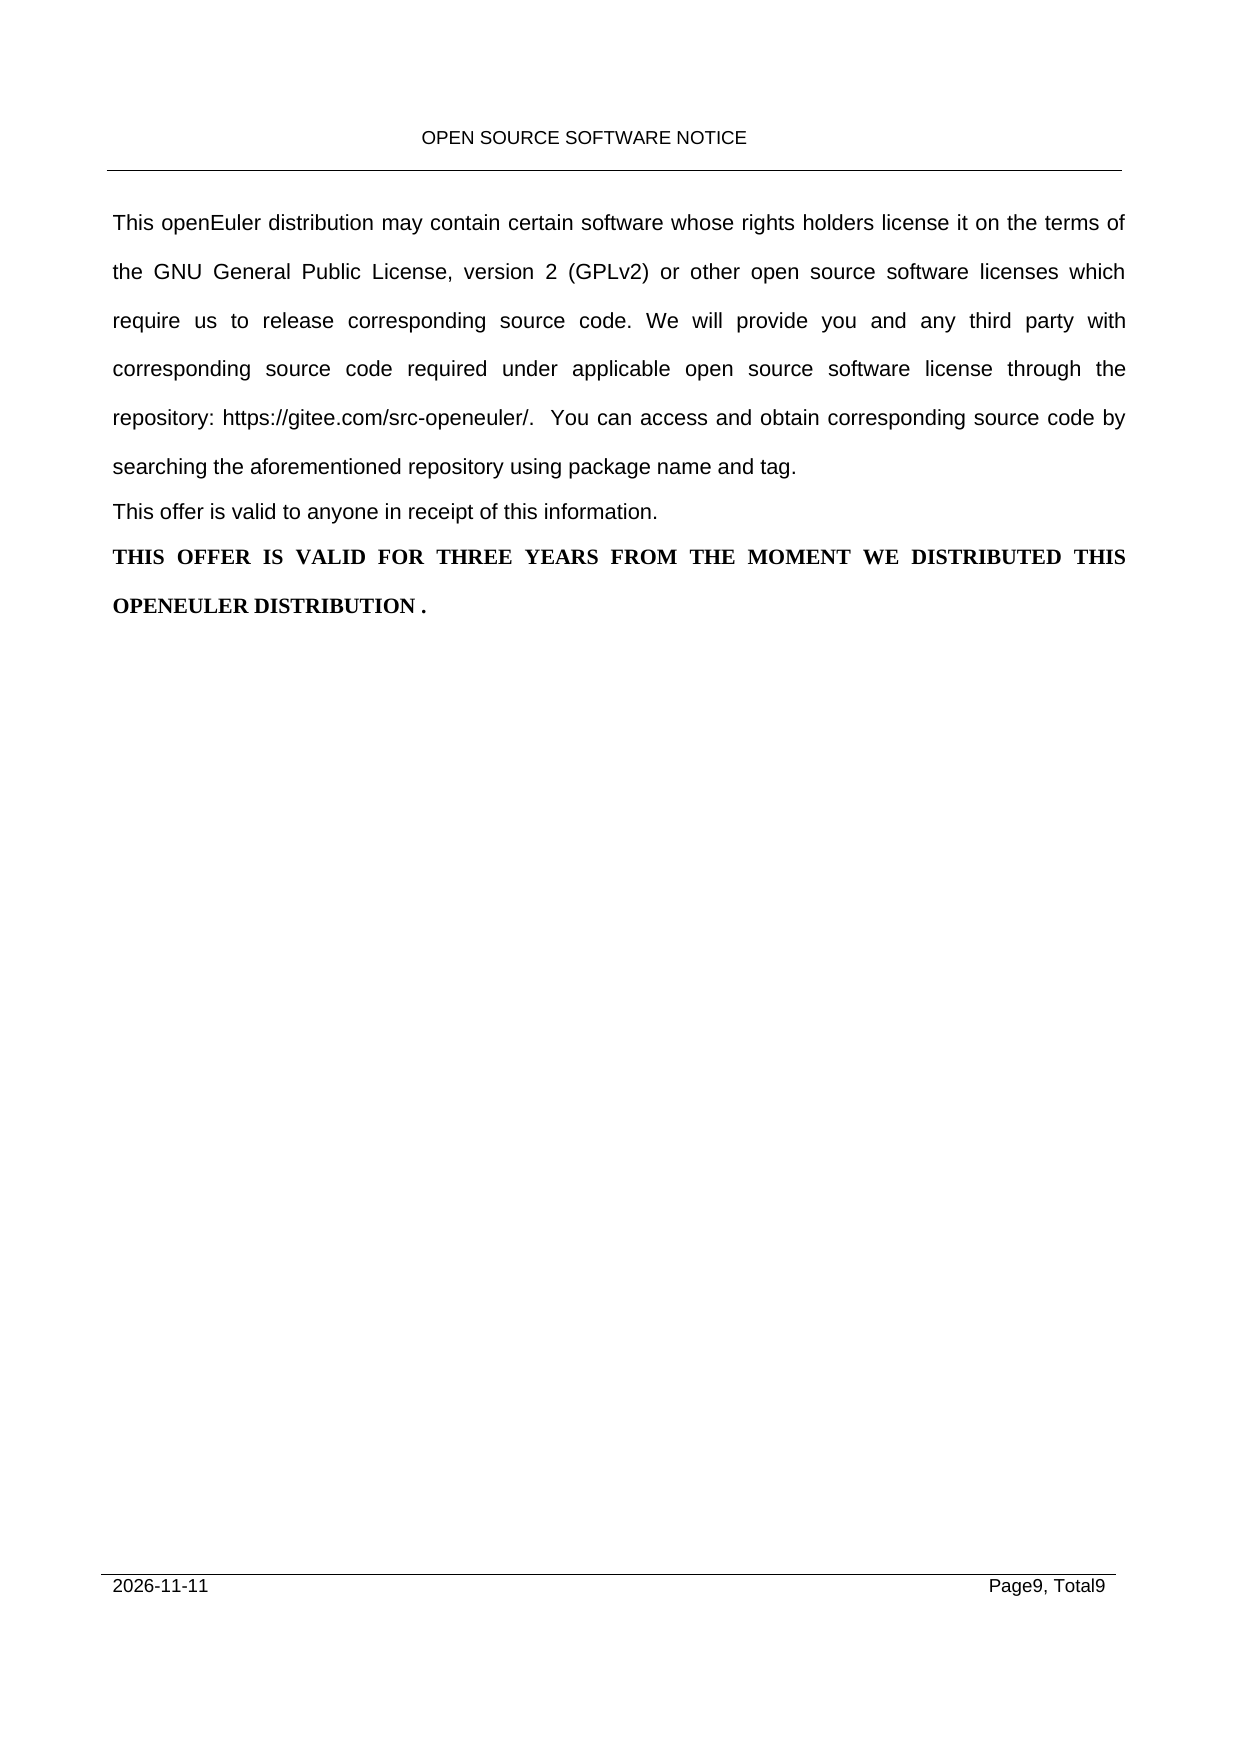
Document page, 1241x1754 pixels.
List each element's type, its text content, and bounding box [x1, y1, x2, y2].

text THIS OFFER IS VALID FOR THREE YEARS FROM THE MOMENT WE DISTRIBUTED THIS OPENEULER DISTRIBUTION . [112, 540, 1128, 622]
text This offer is valid to anyone in receipt of this information. [112, 495, 1128, 528]
text This openEuler distribution may contain certain software whose rights holders license it on the terms of the GNU General Public License, version 2 (GPLv2) or other open source software licenses which require us to release corresponding source code. We will provide you and any third party with corresponding source code required under applicable open source software license through the repository: https://gitee.com/src-openeuler/. You can access and obtain corresponding source code by searching the aforementioned repository using package name and tag. [112, 206, 1128, 483]
